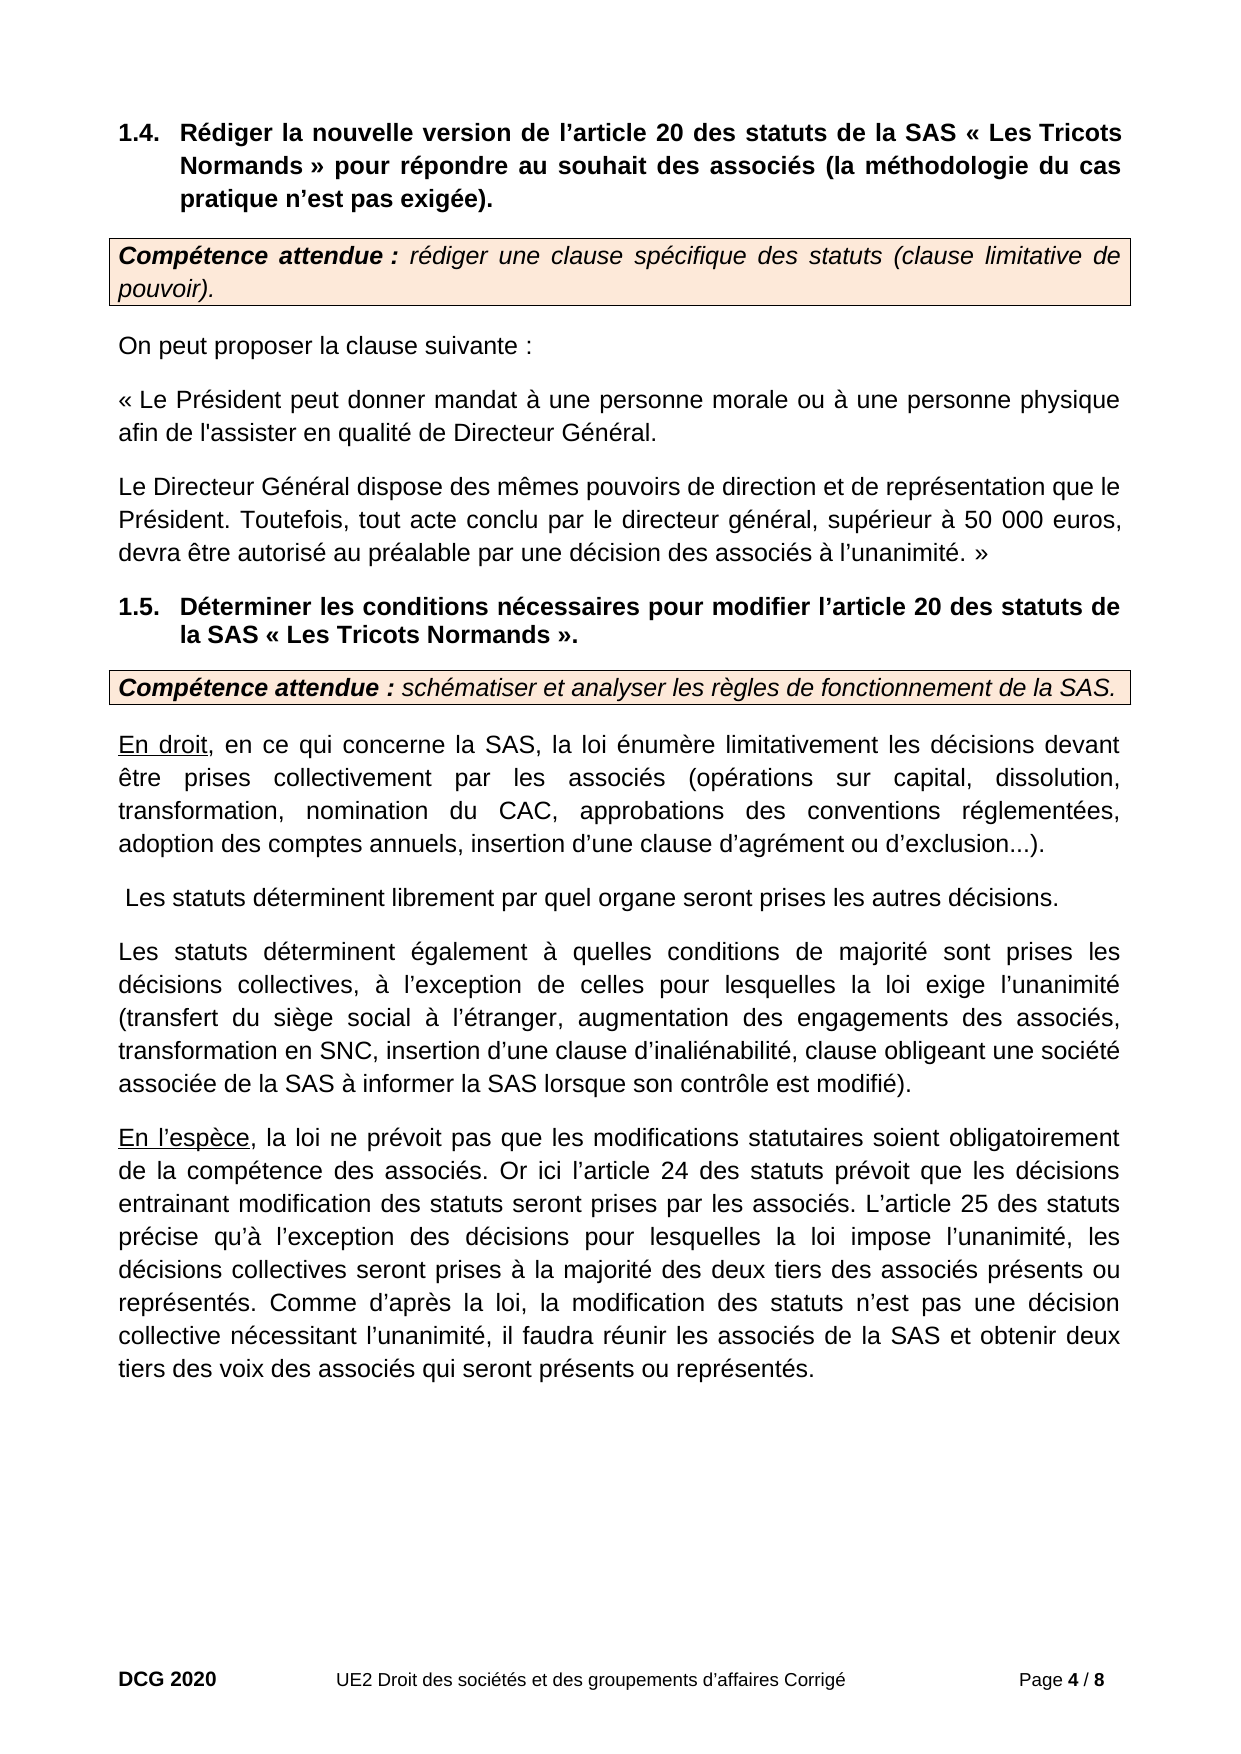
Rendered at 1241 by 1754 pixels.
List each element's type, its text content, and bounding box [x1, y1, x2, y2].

text Les statuts déterminent librement par quel organe seront prises les autres décisions. [118, 883, 1122, 912]
text Compétence attendue : rédiger une clause spécifique des statuts (clause limitative de pouvoir). [110, 239, 1130, 305]
list Déterminer les conditions nécessaires pour modifier l’article 20 des statuts de la SAS « Les Tricots Normands ». [118, 592, 1122, 649]
text Les statuts déterminent également à quelles conditions de majorité sont prises les décisions collectives, à l’exception de celles pour lesquelles la loi exige l’unanimité (transfert du siège social à l’étranger, augmentation des engagements des associés, transformation en SNC, insertion d’une clause d’inaliénabilité, clause obligeant une société associée de la SAS à informer la SAS lorsque son contrôle est modifié). [118, 937, 1122, 1098]
text Compétence attendue : schématiser et analyser les règles de fonctionnement de la SAS. [110, 671, 1130, 704]
text En l’espèce, la loi ne prévoit pas que les modifications statutaires soient obligatoirement de la compétence des associés. Or ici l’article 24 des statuts prévoit que les décisions entrainant modification des statuts seront prises par les associés. L’article 25 des statuts précise qu’à l’exception des décisions pour lesquelles la loi impose l’unanimité, les décisions collectives seront prises à la majorité des deux tiers des associés présents ou représentés. Comme d’après la loi, la modification des statuts n’est pas une décision collective nécessitant l’unanimité, il faudra réunir les associés de la SAS et obtenir deux tiers des voix des associés qui seront présents ou représentés. [118, 1123, 1122, 1383]
text En droit, en ce qui concerne la SAS, la loi énumère limitativement les décisions devant être prises collectivement par les associés (opérations sur capital, dissolution, transformation, nomination du CAC, approbations des conventions réglementées, adoption des comptes annuels, insertion d’une clause d’agrément ou d’exclusion...). [118, 730, 1122, 858]
text Le Directeur Général dispose des mêmes pouvoirs de direction et de représentation que le Président. Toutefois, tout acte conclu par le directeur général, supérieur à 50 000 euros, devra être autorisé au préalable par une décision des associés à l’unanimité. » [118, 472, 1122, 567]
list Rédiger la nouvelle version de l’article 20 des statuts de la SAS « Les Tricots Normands » pour répondre au souhait des associés (la méthodologie du cas pratique n’est pas exigée). [118, 118, 1122, 213]
text On peut proposer la clause suivante : [118, 331, 1122, 360]
text « Le Président peut donner mandat à une personne morale ou à une personne physique afin de l'assister en qualité de Directeur Général. [118, 385, 1122, 447]
